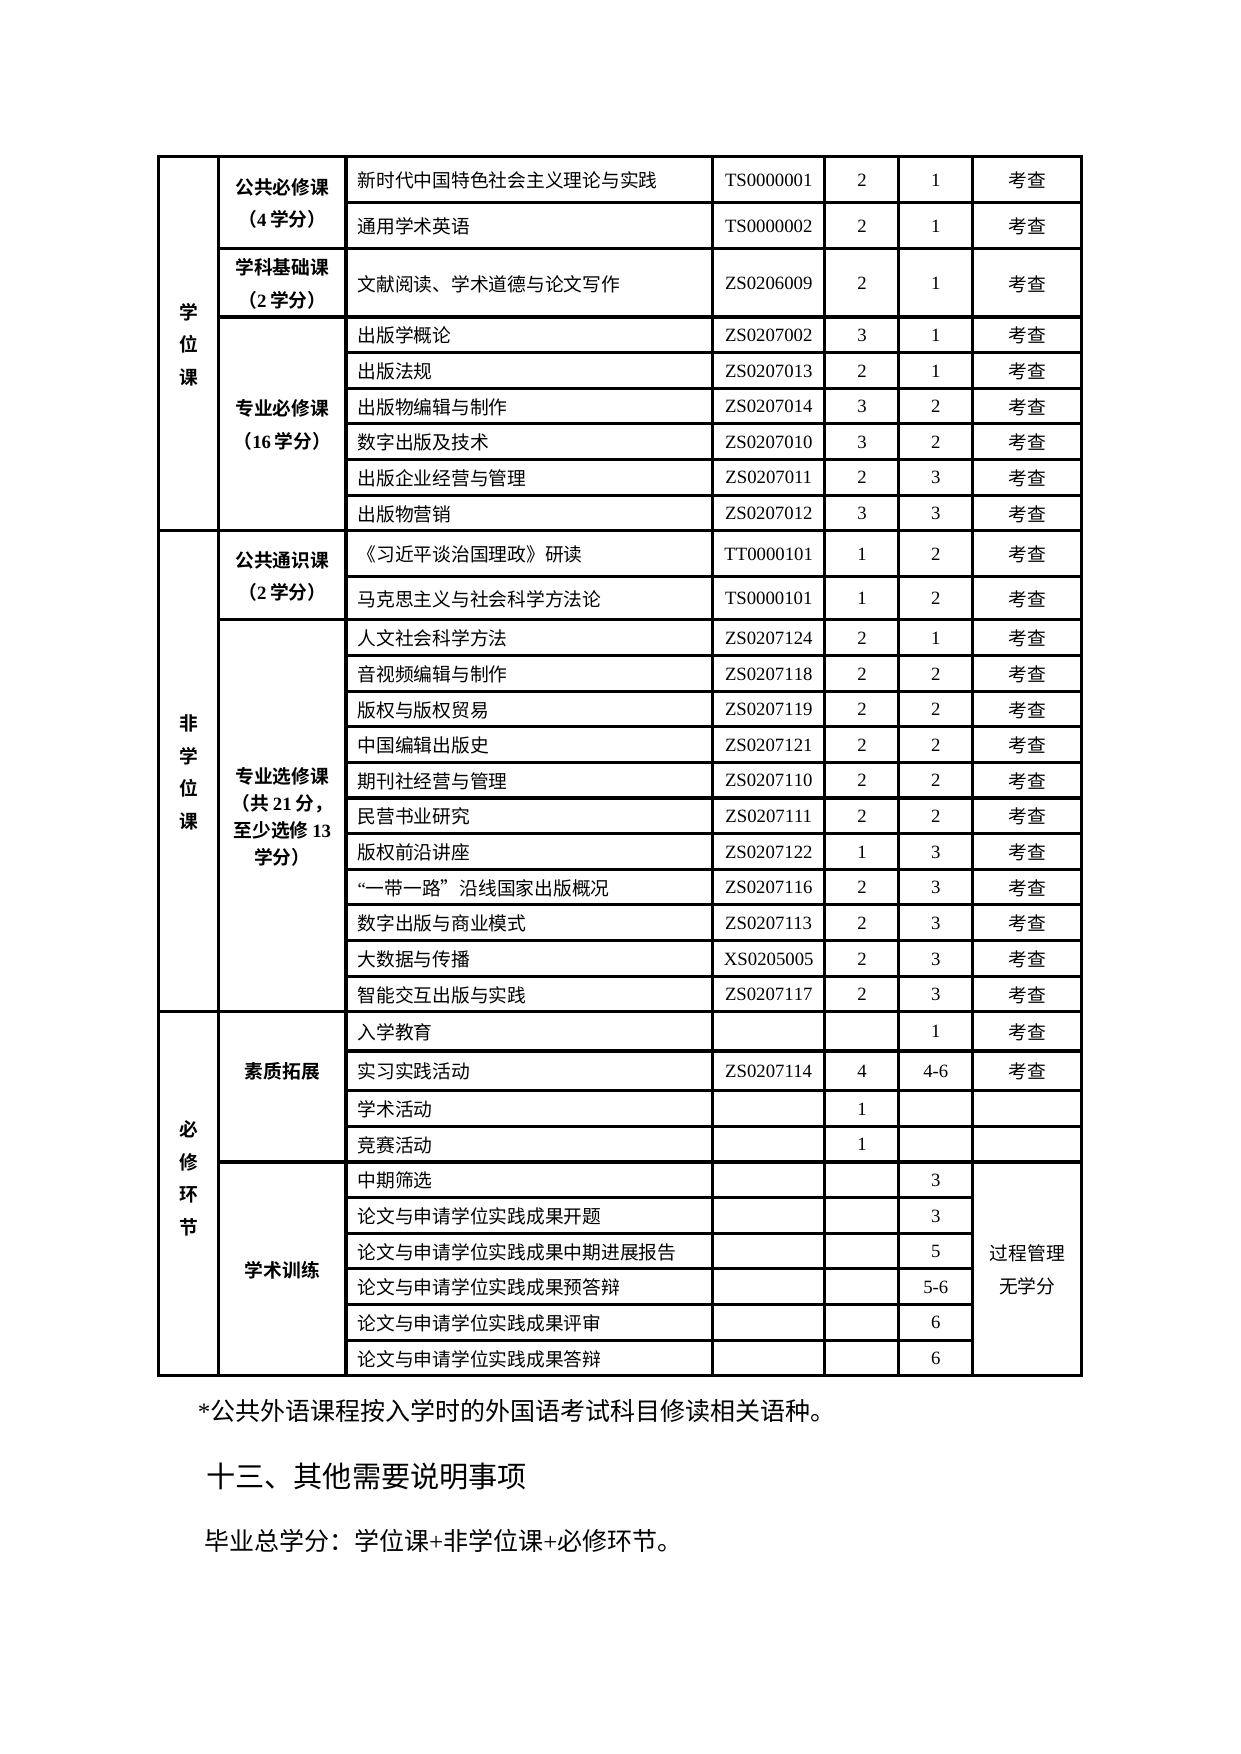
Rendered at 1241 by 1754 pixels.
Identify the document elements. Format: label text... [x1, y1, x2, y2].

table_cell ZS0207014 [714, 390, 823, 422]
table_cell 智能交互出版与实践 [348, 978, 711, 1010]
table_cell 考查 [974, 978, 1080, 1010]
table_cell TS0000101 [714, 578, 823, 618]
table_cell 考查 [974, 461, 1080, 493]
table_cell 论文与申请学位实践成果开题 [348, 1199, 711, 1232]
table_cell 考查 [974, 906, 1080, 939]
table_cell 出版企业经营与管理 [348, 461, 711, 493]
table_cell 2 [826, 158, 897, 201]
table_cell 3 [900, 1164, 971, 1196]
table_cell ZS0207010 [714, 425, 823, 458]
table_cell 论文与申请学位实践成果评审 [348, 1306, 711, 1338]
table_cell 考查 [974, 942, 1080, 974]
table_cell 考查 [974, 158, 1080, 201]
text 十三、其他需要说明事项 [148, 1442, 1092, 1507]
table_cell 大数据与传播 [348, 942, 711, 974]
table_cell 实习实践活动 [348, 1053, 711, 1089]
table_cell 中期筛选 [348, 1164, 711, 1196]
table_cell 2 [826, 621, 897, 654]
table_cell TS0000002 [714, 204, 823, 247]
table_cell 过程管理 无学分 [974, 1164, 1080, 1374]
table_cell 5-6 [900, 1270, 971, 1303]
table_cell 2 [826, 728, 897, 761]
table_cell 考查 [974, 800, 1080, 832]
text *公共外语课程按入学时的外国语考试科目修读相关语种。 [148, 1377, 1092, 1442]
table_cell [714, 1013, 823, 1049]
table_cell 2 [826, 204, 897, 247]
table_cell [714, 1128, 823, 1160]
table_cell 2 [826, 250, 897, 315]
table_cell 人文社会科学方法 [348, 621, 711, 654]
table_cell 素质拓展 [220, 1013, 344, 1160]
table_cell [714, 1235, 823, 1267]
table_cell 2 [826, 906, 897, 939]
table_cell ZS0207116 [714, 871, 823, 903]
table_cell 1 [826, 532, 897, 575]
table_cell 版权前沿讲座 [348, 835, 711, 868]
table_cell 1 [826, 1092, 897, 1125]
table_cell 3 [900, 835, 971, 868]
table_cell 论文与申请学位实践成果预答辩 [348, 1270, 711, 1303]
table_cell 6 [900, 1342, 971, 1374]
table_cell 3 [900, 871, 971, 903]
table_cell ZS0207124 [714, 621, 823, 654]
table_cell 学科基础课 （2学分） [220, 250, 344, 315]
table_cell 学位课 [160, 158, 217, 529]
table_cell 考查 [974, 621, 1080, 654]
table_cell 考查 [974, 425, 1080, 458]
table_cell 3 [826, 425, 897, 458]
table_cell 2 [826, 461, 897, 493]
table_cell 1 [900, 204, 971, 247]
table_cell ZS0207113 [714, 906, 823, 939]
table_cell [826, 1164, 897, 1196]
table_cell 2 [826, 800, 897, 832]
table_cell 考查 [974, 319, 1080, 351]
table_cell [826, 1199, 897, 1232]
table_cell 4-6 [900, 1053, 971, 1089]
table_cell 2 [826, 693, 897, 725]
table_cell ZS0207012 [714, 497, 823, 529]
table_cell ZS0207118 [714, 657, 823, 689]
table_cell 1 [900, 354, 971, 387]
table_cell 3 [900, 978, 971, 1010]
table_cell [714, 1306, 823, 1338]
text 毕业总学分：学位课+非学位课+必修环节。 [148, 1507, 1092, 1572]
table_cell 1 [826, 835, 897, 868]
table_cell 民营书业研究 [348, 800, 711, 832]
table_cell 出版物编辑与制作 [348, 390, 711, 422]
table_cell 2 [900, 728, 971, 761]
table_cell 6 [900, 1306, 971, 1338]
table_cell 3 [900, 461, 971, 493]
table_cell ZS0206009 [714, 250, 823, 315]
table_cell 出版法规 [348, 354, 711, 387]
table_cell 专业选修课 （共21分，至少选修13学分） [220, 621, 344, 1010]
table_cell 学术活动 [348, 1092, 711, 1125]
table_cell 通用学术英语 [348, 204, 711, 247]
table_cell 2 [826, 657, 897, 689]
table_cell 论文与申请学位实践成果答辩 [348, 1342, 711, 1374]
table_cell 3 [900, 497, 971, 529]
table_cell 考查 [974, 390, 1080, 422]
table_cell 公共必修课 （4学分） [220, 158, 344, 247]
table_cell 2 [826, 871, 897, 903]
table_cell 马克思主义与社会科学方法论 [348, 578, 711, 618]
table_cell 2 [900, 657, 971, 689]
table_cell [974, 1128, 1080, 1160]
table_cell 考查 [974, 657, 1080, 689]
table_cell 3 [826, 319, 897, 351]
table_cell 版权与版权贸易 [348, 693, 711, 725]
table_cell 3 [900, 906, 971, 939]
table_cell 1 [900, 158, 971, 201]
table_cell 3 [826, 390, 897, 422]
table_cell [826, 1306, 897, 1338]
table_cell [714, 1092, 823, 1125]
table_cell 竞赛活动 [348, 1128, 711, 1160]
table_cell 中国编辑出版史 [348, 728, 711, 761]
table_cell 1 [826, 578, 897, 618]
table_cell 考查 [974, 250, 1080, 315]
table_cell 考查 [974, 532, 1080, 575]
table_cell [826, 1235, 897, 1267]
table_cell 考查 [974, 835, 1080, 868]
table_cell 音视频编辑与制作 [348, 657, 711, 689]
table_cell 数字出版及技术 [348, 425, 711, 458]
table_cell 期刊社经营与管理 [348, 764, 711, 796]
table_cell ZS0207117 [714, 978, 823, 1010]
table_cell 2 [826, 764, 897, 796]
table_cell [714, 1199, 823, 1232]
table_cell “一带一路”沿线国家出版概况 [348, 871, 711, 903]
table_cell 专业必修课 （16学分） [220, 319, 344, 529]
table_cell 考查 [974, 354, 1080, 387]
table_cell ZS0207119 [714, 693, 823, 725]
table_cell [826, 1270, 897, 1303]
table_cell 数字出版与商业模式 [348, 906, 711, 939]
table_cell XS0205005 [714, 942, 823, 974]
table_cell 入学教育 [348, 1013, 711, 1049]
table_cell 新时代中国特色社会主义理论与实践 [348, 158, 711, 201]
table_cell 考查 [974, 204, 1080, 247]
table_cell 2 [826, 978, 897, 1010]
table_cell 1 [900, 621, 971, 654]
table_cell TS0000001 [714, 158, 823, 201]
table_cell 5 [900, 1235, 971, 1267]
table_cell ZS0207121 [714, 728, 823, 761]
table_cell 2 [826, 354, 897, 387]
table_cell 4 [826, 1053, 897, 1089]
table_cell 出版物营销 [348, 497, 711, 529]
table_cell 考查 [974, 578, 1080, 618]
table_cell 2 [900, 532, 971, 575]
table_cell 考查 [974, 764, 1080, 796]
table_cell 2 [900, 800, 971, 832]
table_cell ZS0207110 [714, 764, 823, 796]
table_cell [900, 1128, 971, 1160]
table_cell [714, 1164, 823, 1196]
table_cell 非学位课 [160, 532, 217, 1010]
table_cell ZS0207002 [714, 319, 823, 351]
table_cell 2 [900, 764, 971, 796]
table_cell 考查 [974, 871, 1080, 903]
table_cell ZS0207011 [714, 461, 823, 493]
table_cell [826, 1013, 897, 1049]
table_cell 考查 [974, 497, 1080, 529]
table_cell 1 [826, 1128, 897, 1160]
table_cell 文献阅读、学术道德与论文写作 [348, 250, 711, 315]
table_cell 3 [826, 497, 897, 529]
table_cell 3 [900, 1199, 971, 1232]
table_cell 考查 [974, 1053, 1080, 1089]
table_cell 2 [900, 578, 971, 618]
table_cell TT0000101 [714, 532, 823, 575]
table_cell 2 [900, 390, 971, 422]
table_cell 2 [826, 942, 897, 974]
table_cell ZS0207122 [714, 835, 823, 868]
table_cell 必修环节 [160, 1013, 217, 1374]
table_cell 论文与申请学位实践成果中期进展报告 [348, 1235, 711, 1267]
table_cell 出版学概论 [348, 319, 711, 351]
table_cell [714, 1342, 823, 1374]
table_cell 1 [900, 319, 971, 351]
table_cell 公共通识课 （2学分） [220, 532, 344, 618]
table_cell 考查 [974, 728, 1080, 761]
table_cell 考查 [974, 693, 1080, 725]
table_cell ZS0207111 [714, 800, 823, 832]
table_cell 2 [900, 693, 971, 725]
table_cell ZS0207114 [714, 1053, 823, 1089]
table_cell 考查 [974, 1013, 1080, 1049]
table_cell 学术训练 [220, 1164, 344, 1374]
table_cell 《习近平谈治国理政》研读 [348, 532, 711, 575]
table_cell [900, 1092, 971, 1125]
table_cell 1 [900, 1013, 971, 1049]
table_cell [974, 1092, 1080, 1125]
table_cell [826, 1342, 897, 1374]
table_cell ZS0207013 [714, 354, 823, 387]
table_cell [714, 1270, 823, 1303]
table_cell 2 [900, 425, 971, 458]
table_cell 3 [900, 942, 971, 974]
table_cell 1 [900, 250, 971, 315]
